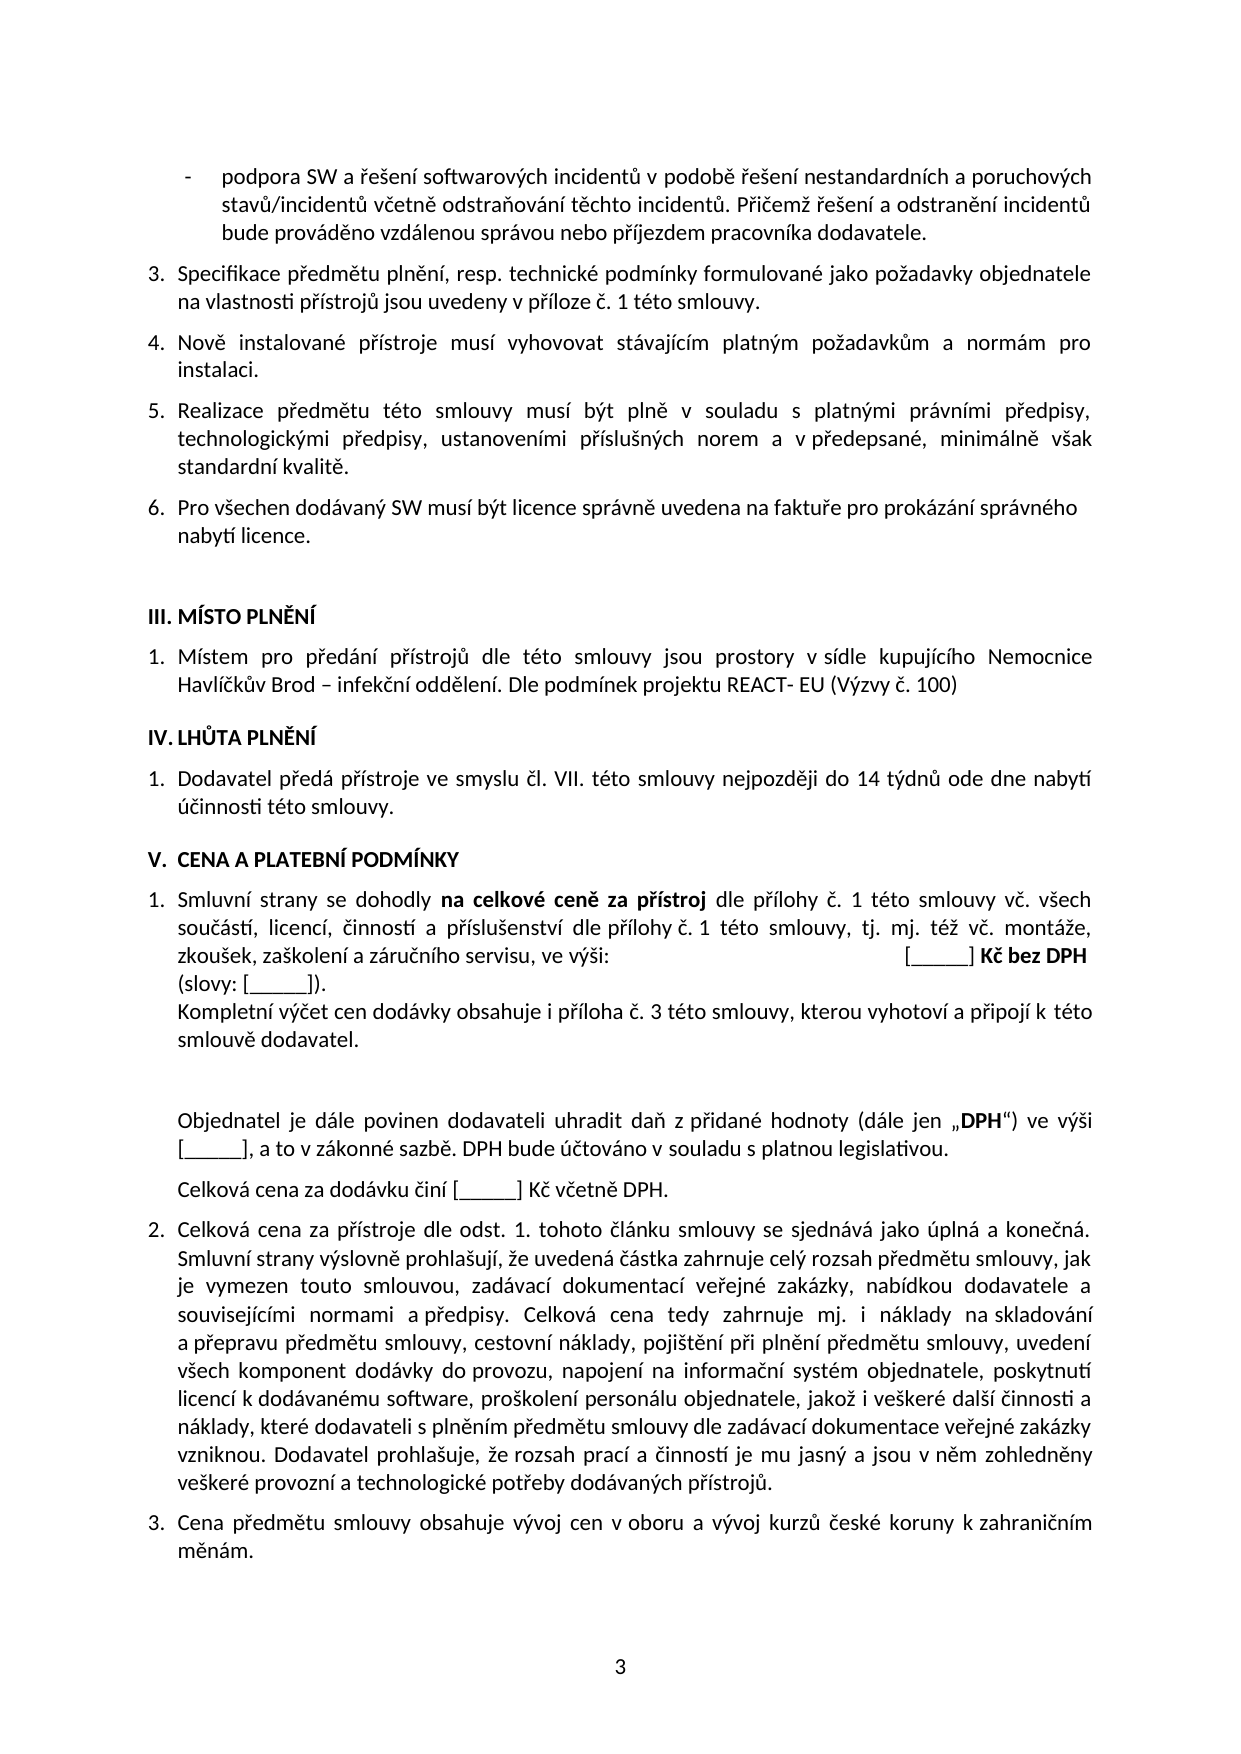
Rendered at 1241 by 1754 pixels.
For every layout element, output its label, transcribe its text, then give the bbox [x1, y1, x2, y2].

list (slovy: ). [177, 969, 1093, 997]
list Realizace předmětu této smlouvy musí být plně v souladu s platnými právními předpisy, technologickými předpisy, ustanoveními příslušných norem a v předepsané, minimálně však standardní kvalitě. [148, 396, 1093, 480]
list Objednatel je dále povinen dodavateli uhradit daň z přidané hodnoty (dále jen „DPH“) ve výši , a to v zákonné sazbě. DPH bude účtováno v souladu s platnou legislativou. [177, 1107, 1093, 1163]
list CENA A PLATEBNÍ PODMÍNKY [148, 845, 1093, 873]
list Cena předmětu smlouvy obsahuje vývoj cen v oboru a vývoj kurzů české koruny k zahraničním měnám. [148, 1508, 1093, 1564]
list Celková cena za přístroje dle odst. 1. tohoto článku smlouvy se sjednává jako úplná a konečná. Smluvní strany výslovně prohlašují, že uvedená částka zahrnuje celý rozsah předmětu smlouvy, jak je vymezen touto smlouvou, zadávací dokumentací veřejné zakázky, nabídkou dodavatele a souvisejícími normami a předpisy. Celková cena tedy zahrnuje mj. i náklady na skladování a přepravu předmětu smlouvy, cestovní náklady, pojištění při plnění předmětu smlouvy, uvedení všech komponent dodávky do provozu, napojení na informační systém objednatele, poskytnutí licencí k dodávanému software, proškolení personálu objednatele, jakož i veškeré další činnosti a náklady, které dodavateli s plněním předmětu smlouvy dle zadávací dokumentace veřejné zakázky vzniknou. Dodavatel prohlašuje, že rozsah prací a činností je mu jasný a jsou v něm zohledněny veškeré provozní a technologické potřeby dodávaných přístrojů. [148, 1216, 1093, 1496]
list Smluvní strany se dohodly na celkové ceně za přístroj dle přílohy č. 1 této smlouvy vč. všech součástí, licencí, činností a příslušenství dle přílohy č. 1 této smlouvy, tj. mj. též vč. montáže, zkoušek, zaškolení a záručního servisu, ve výši: Kč bez DPH, [148, 885, 1093, 969]
list MÍSTO PLNĚNÍ [148, 602, 1093, 630]
list Specifikace předmětu plnění, resp. technické podmínky formulované jako požadavky objednatele na vlastnosti přístrojů jsou uvedeny v příloze č. 1 této smlouvy. [148, 259, 1093, 315]
list Místem pro předání přístrojů dle této smlouvy jsou prostory v sídle kupujícího Nemocnice Havlíčkův Brod – infekční oddělení. Dle podmínek projektu REACT- EU (Výzvy č. 100) [148, 642, 1093, 698]
list Pro všechen dodávaný SW musí být licence správně uvedena na faktuře pro prokázání správného nabytí licence. [148, 493, 1093, 549]
list LHŮTA PLNĚNÍ [148, 723, 1093, 751]
list Dodavatel předá přístroje ve smyslu čl. VII. této smlouvy nejpozději do 14 týdnů ode dne nabytí účinnosti této smlouvy. [148, 764, 1093, 820]
list podpora SW a řešení softwarových incidentů v podobě řešení nestandardních a poruchových stavů/incidentů včetně odstraňování těchto incidentů. Přičemž řešení a odstranění incidentů bude prováděno vzdálenou správou nebo příjezdem pracovníka dodavatele. [184, 162, 1093, 247]
list Nově instalované přístroje musí vyhovovat stávajícím platným požadavkům a normám pro instalaci. [148, 328, 1093, 384]
list Kompletní výčet cen dodávky obsahuje i příloha č. 3 této smlouvy, kterou vyhotoví a připojí k této smlouvě dodavatel. [177, 997, 1093, 1053]
list Celková cena za dodávku činí Kč včetně DPH. [177, 1175, 1093, 1203]
